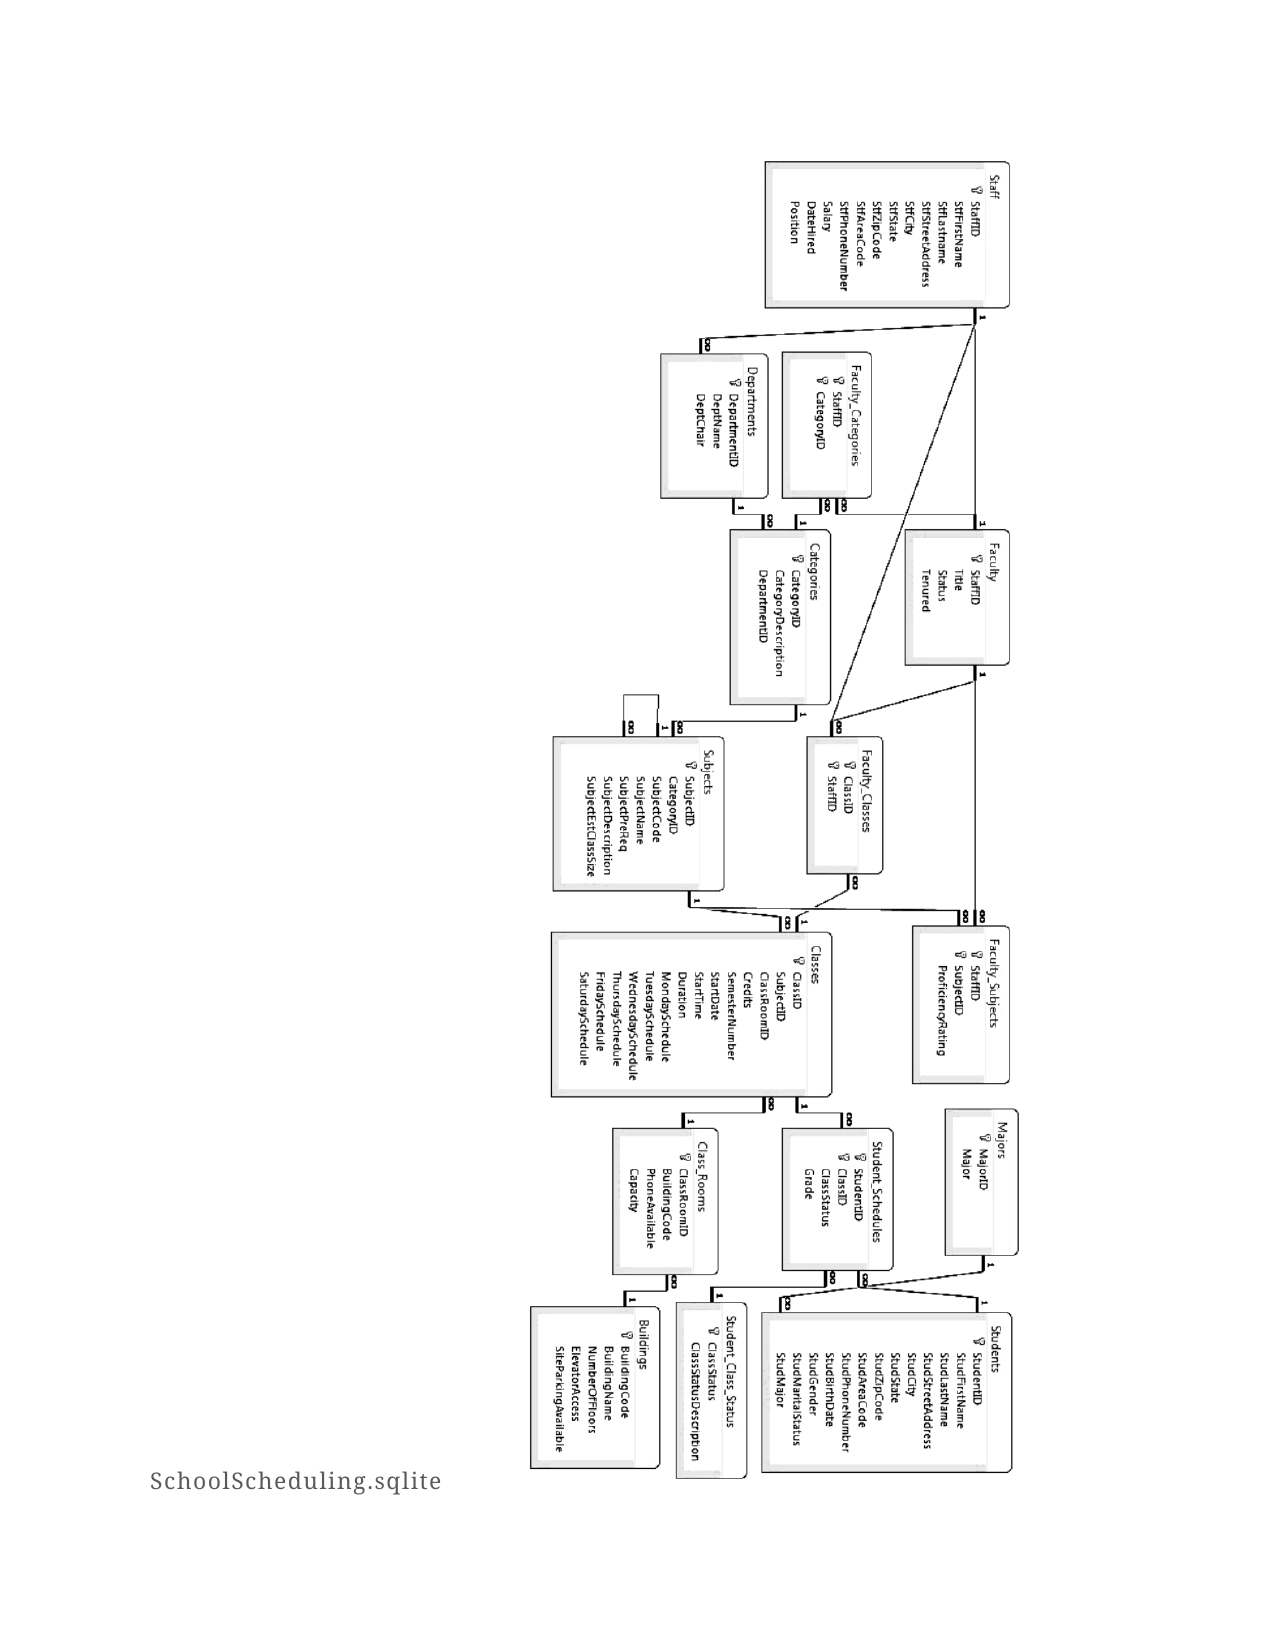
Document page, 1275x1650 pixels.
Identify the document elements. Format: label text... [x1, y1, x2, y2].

picture [515, 151, 1024, 1488]
